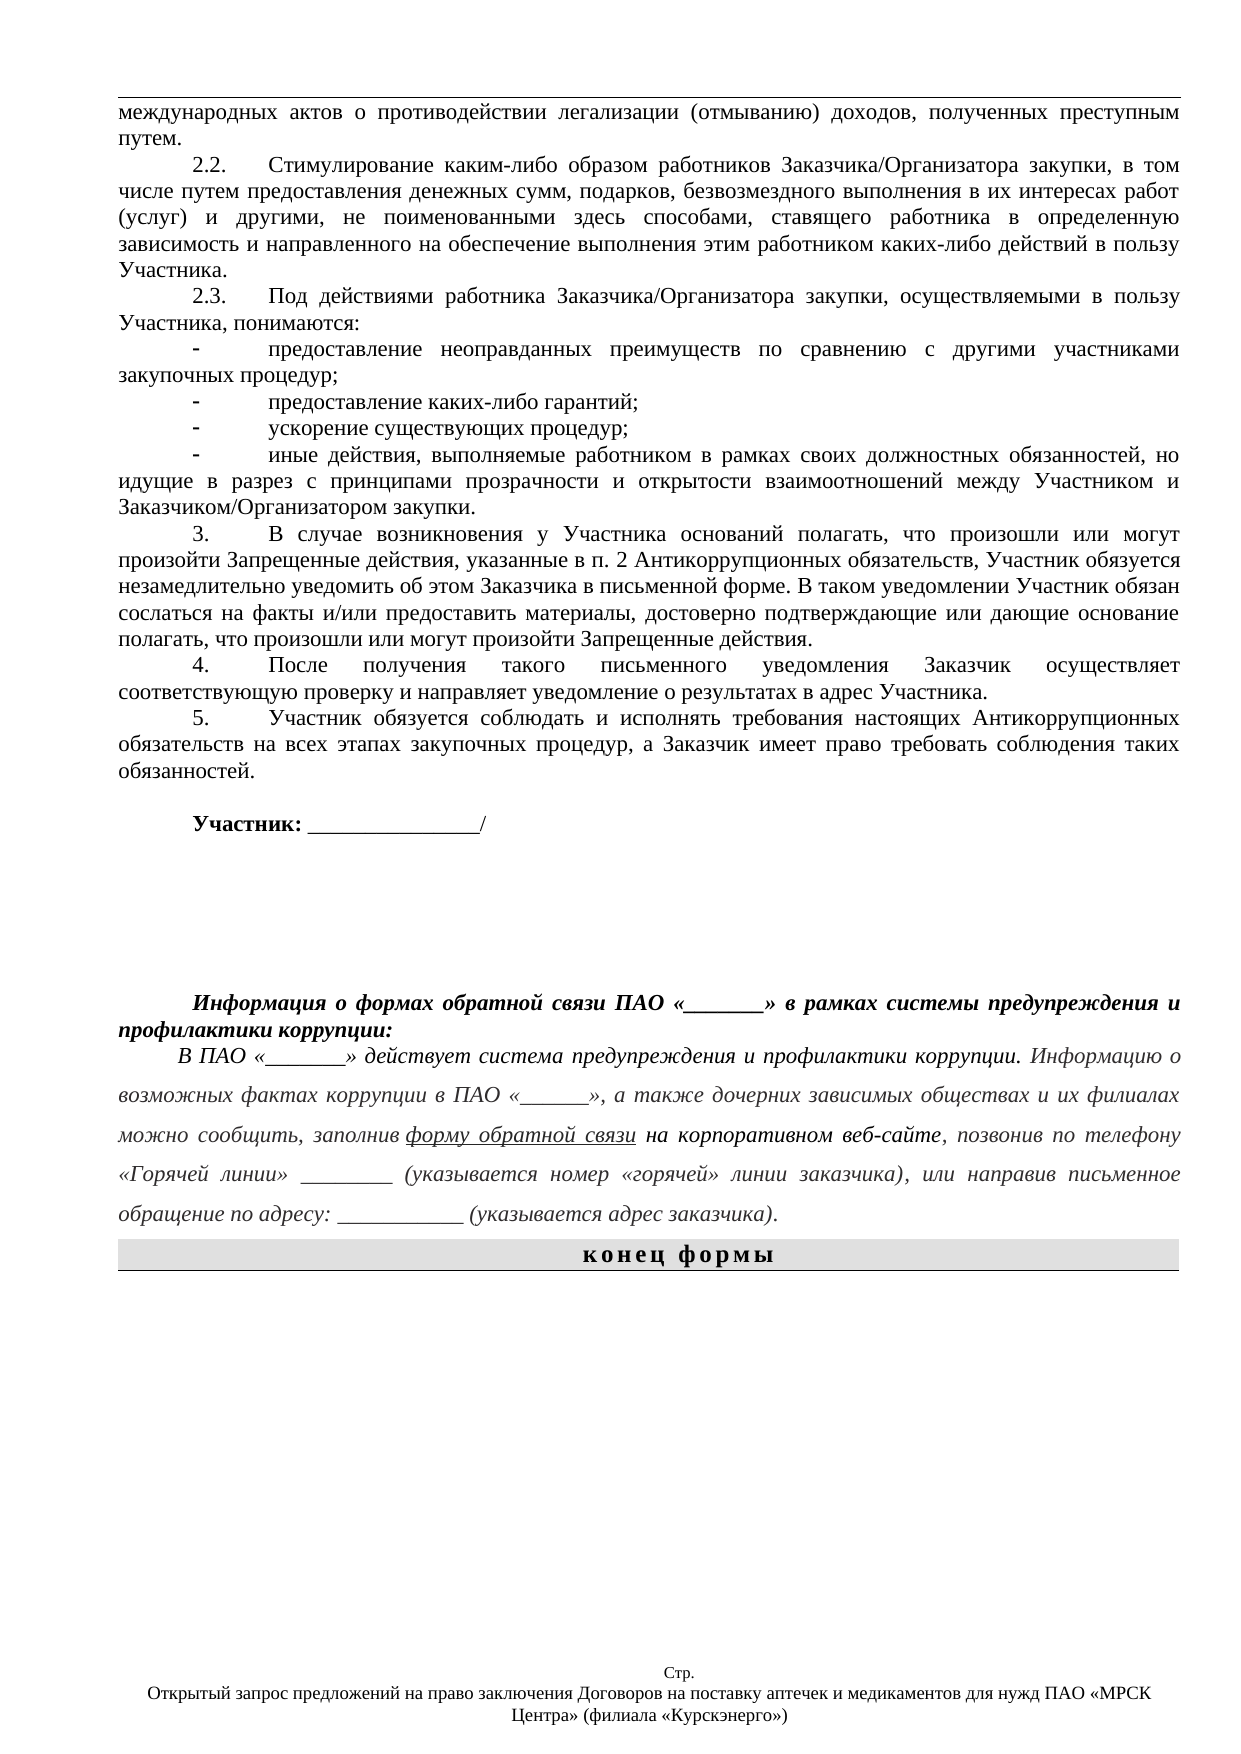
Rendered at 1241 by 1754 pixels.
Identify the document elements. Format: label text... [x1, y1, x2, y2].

text Информация о формах обратной связи ПАО «_______» в рамках системы предупреждения и профилактики коррупции: [118, 989, 1181, 1042]
list иные действия, выполняемые работником в рамках своих должностных обязанностей, но идущие в разрез с принципами прозрачности и открытости взаимоотношений между Участником и Заказчиком/Организатором закупки. [118, 441, 1181, 520]
list Cтимулирование каким-либо образом работников Заказчика/Организатора закупки, в том числе путем предоставления денежных сумм, подарков, безвозмездного выполнения в их интересах работ (услуг) и другими, не поименованными здесь способами, ставящего работника в определенную зависимость и направленного на обеспечение выполнения этим работником каких-либо действий в пользу Участника. [118, 151, 1181, 282]
list предоставление неоправданных преимуществ по сравнению с другими участниками закупочных процедур; [118, 335, 1181, 388]
text В ПАО «_______» действует система предупреждения и профилактики коррупции. Информацию о возможных фактах коррупции в ПАО «______», а также дочерних зависимых обществах и их филиалах можно сообщить, заполнив форму обратной связи на корпоративном веб-сайте, позвонив по телефону «Горячей линии» ________ (указывается номер «горячей» линии заказчика), или направив письменное обращение по адресу: ___________ (указывается адрес заказчика). [118, 1108, 1181, 1160]
list предоставление каких-либо гарантий; [118, 388, 1181, 414]
text конец формы [118, 1239, 1179, 1270]
list ускорение существующих процедур; [118, 414, 1181, 441]
list Участник обязуется соблюдать и исполнять требования настоящих Антикоррупционных обязательств на всех этапах закупочных процедур, а Заказчик имеет право требовать соблюдения таких обязанностей. [118, 704, 1181, 783]
text В ПАО «_______» действует система предупреждения и профилактики коррупции. Информацию о возможных фактах коррупции в ПАО «______», а также дочерних зависимых обществах и их филиалах можно сообщить, заполнив форму обратной связи на корпоративном веб-сайте, позвонив по телефону «Горячей линии» ________ (указывается номер «горячей» линии заказчика), или направив письменное обращение по адресу: ___________ (указывается адрес заказчика). [118, 1187, 1181, 1226]
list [118, 98, 1181, 151]
list В случае возникновения у Участника оснований полагать, что произошли или могут произойти Запрещенные действия, указанные в п. 2 Антикоррупционных обязательств, Участник обязуется незамедлительно уведомить об этом Заказчика в письменной форме. В таком уведомлении Участник обязан сослаться на факты и/или предоставить материалы, достоверно подтверждающие или дающие основание полагать, что произошли или могут произойти Запрещенные действия. [118, 520, 1181, 651]
text Участник: _______________/ [118, 809, 1181, 836]
text В ПАО «_______» действует система предупреждения и профилактики коррупции. Информацию о возможных фактах коррупции в ПАО «______», а также дочерних зависимых обществах и их филиалах можно сообщить, заполнив форму обратной связи на корпоративном веб-сайте, позвонив по телефону «Горячей линии» ________ (указывается номер «горячей» линии заказчика), или направив письменное обращение по адресу: ___________ (указывается адрес заказчика). [118, 1042, 1181, 1081]
list После получения такого письменного уведомления Заказчик осуществляет соответствующую проверку и направляет уведомление о результатах в адрес Участника. [118, 651, 1181, 704]
list Под действиями работника Заказчика/Организатора закупки, осуществляемыми в пользу Участника, понимаются: [118, 282, 1181, 335]
